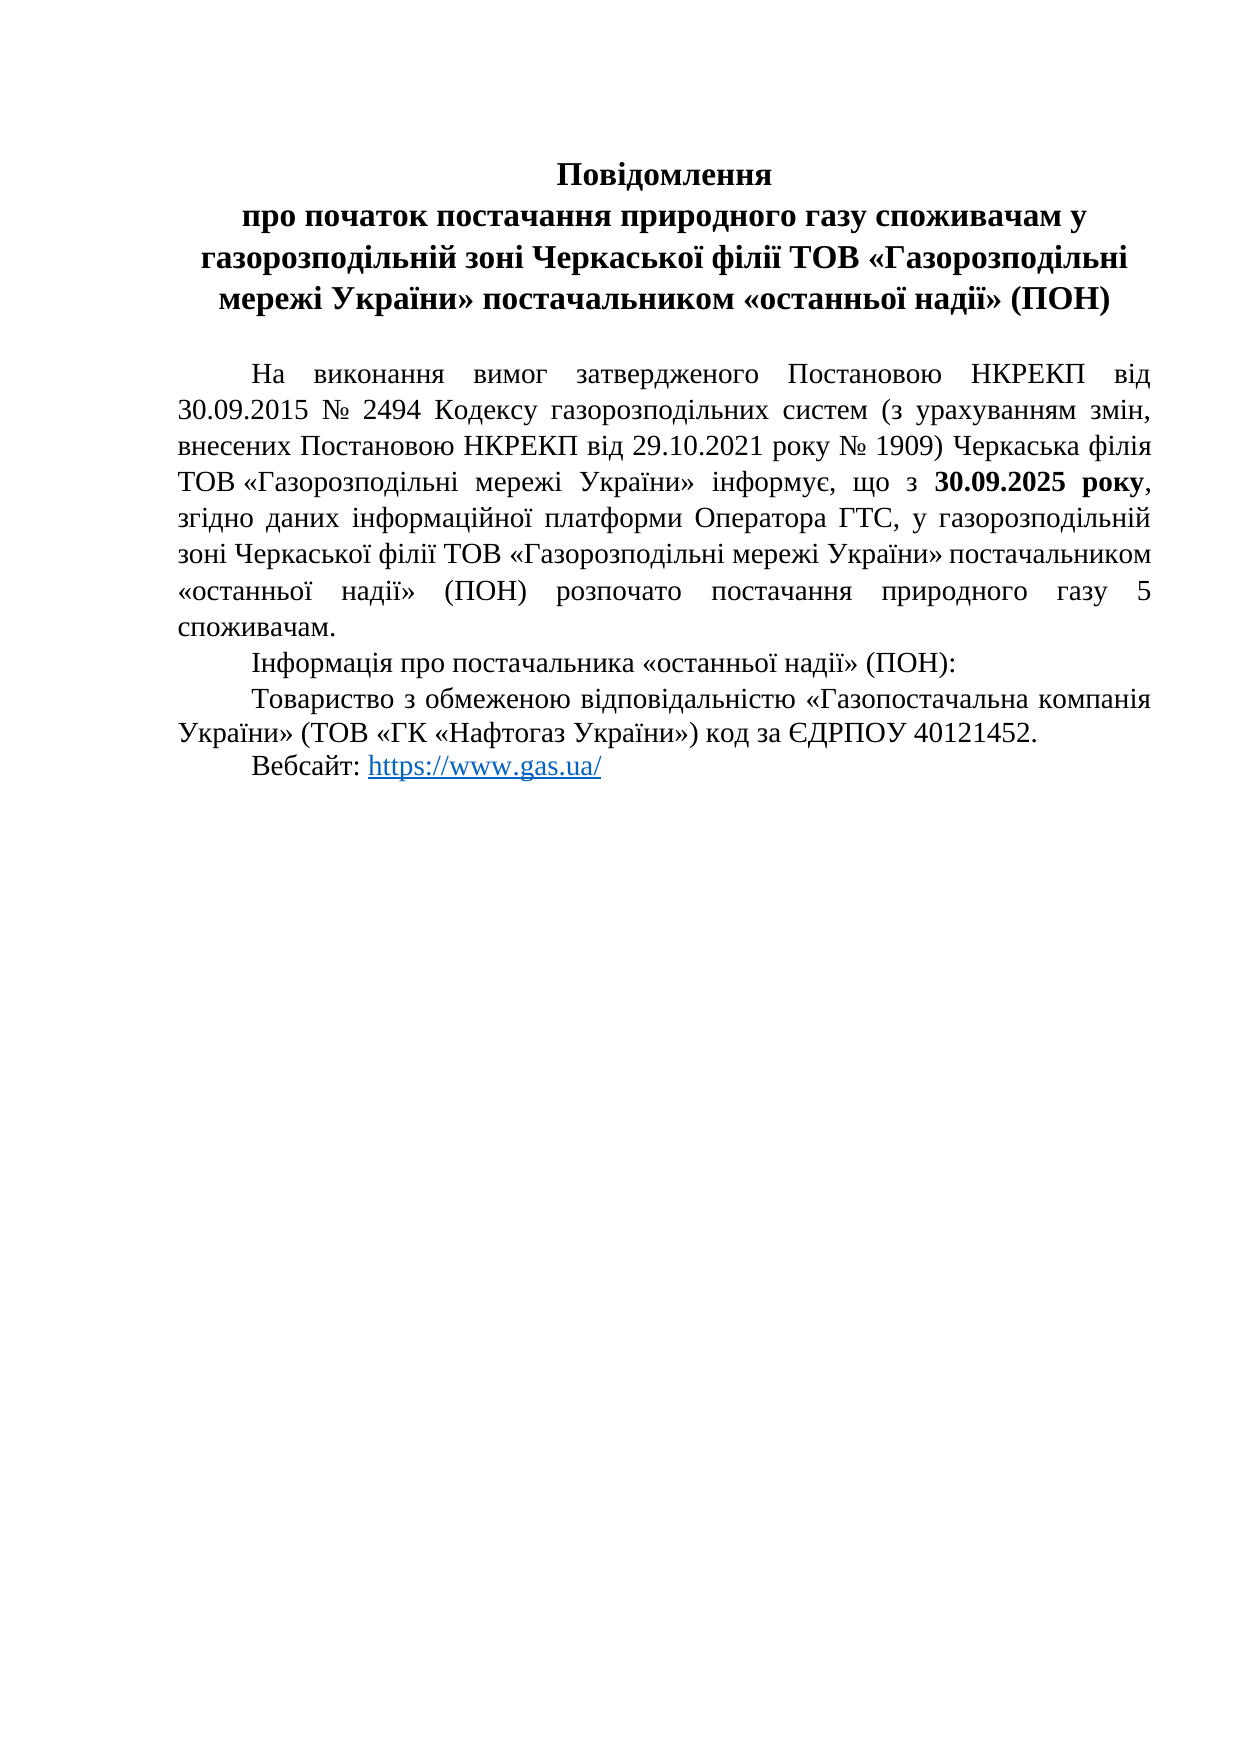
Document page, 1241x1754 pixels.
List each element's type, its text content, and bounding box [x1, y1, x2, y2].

text Інформація про постачальника «останньої надії» (ПОН): [177, 645, 1152, 678]
text Вебсайт: https://www.gas.ua/ [177, 748, 1152, 782]
text Товариство з обмеженою відповідальністю «Газопостачальна компанія України» (ТОВ «ГК «Нафтогаз України») код за ЄДРПОУ 40121452. [177, 681, 1152, 748]
text Повідомлення [177, 154, 1152, 193]
text про початок постачання природного газу споживачам у газорозподільній зоні Черкаської філії ТОВ «Газорозподільні мережі України» постачальником «останньої надії» (ПОН) [177, 196, 1152, 317]
text На виконання вимог затвердженого Постановою НКРЕКП від 30.09.2015 № 2494 Кодексу газорозподільних систем (з урахуванням змін, внесених Постановою НКРЕКП від 29.10.2021 року № 1909) Черкаська філія ТОВ «Газорозподільні мережі України» інформує, що з 30.09.2025 року, згідно даних інформаційної платформи Оператора ГТС, у газорозподільній зоні Черкаської філії ТОВ «Газорозподільні мережі України» постачальником «останньої надії» (ПОН) розпочато постачання природного газу 5 споживачам. [177, 356, 1152, 642]
